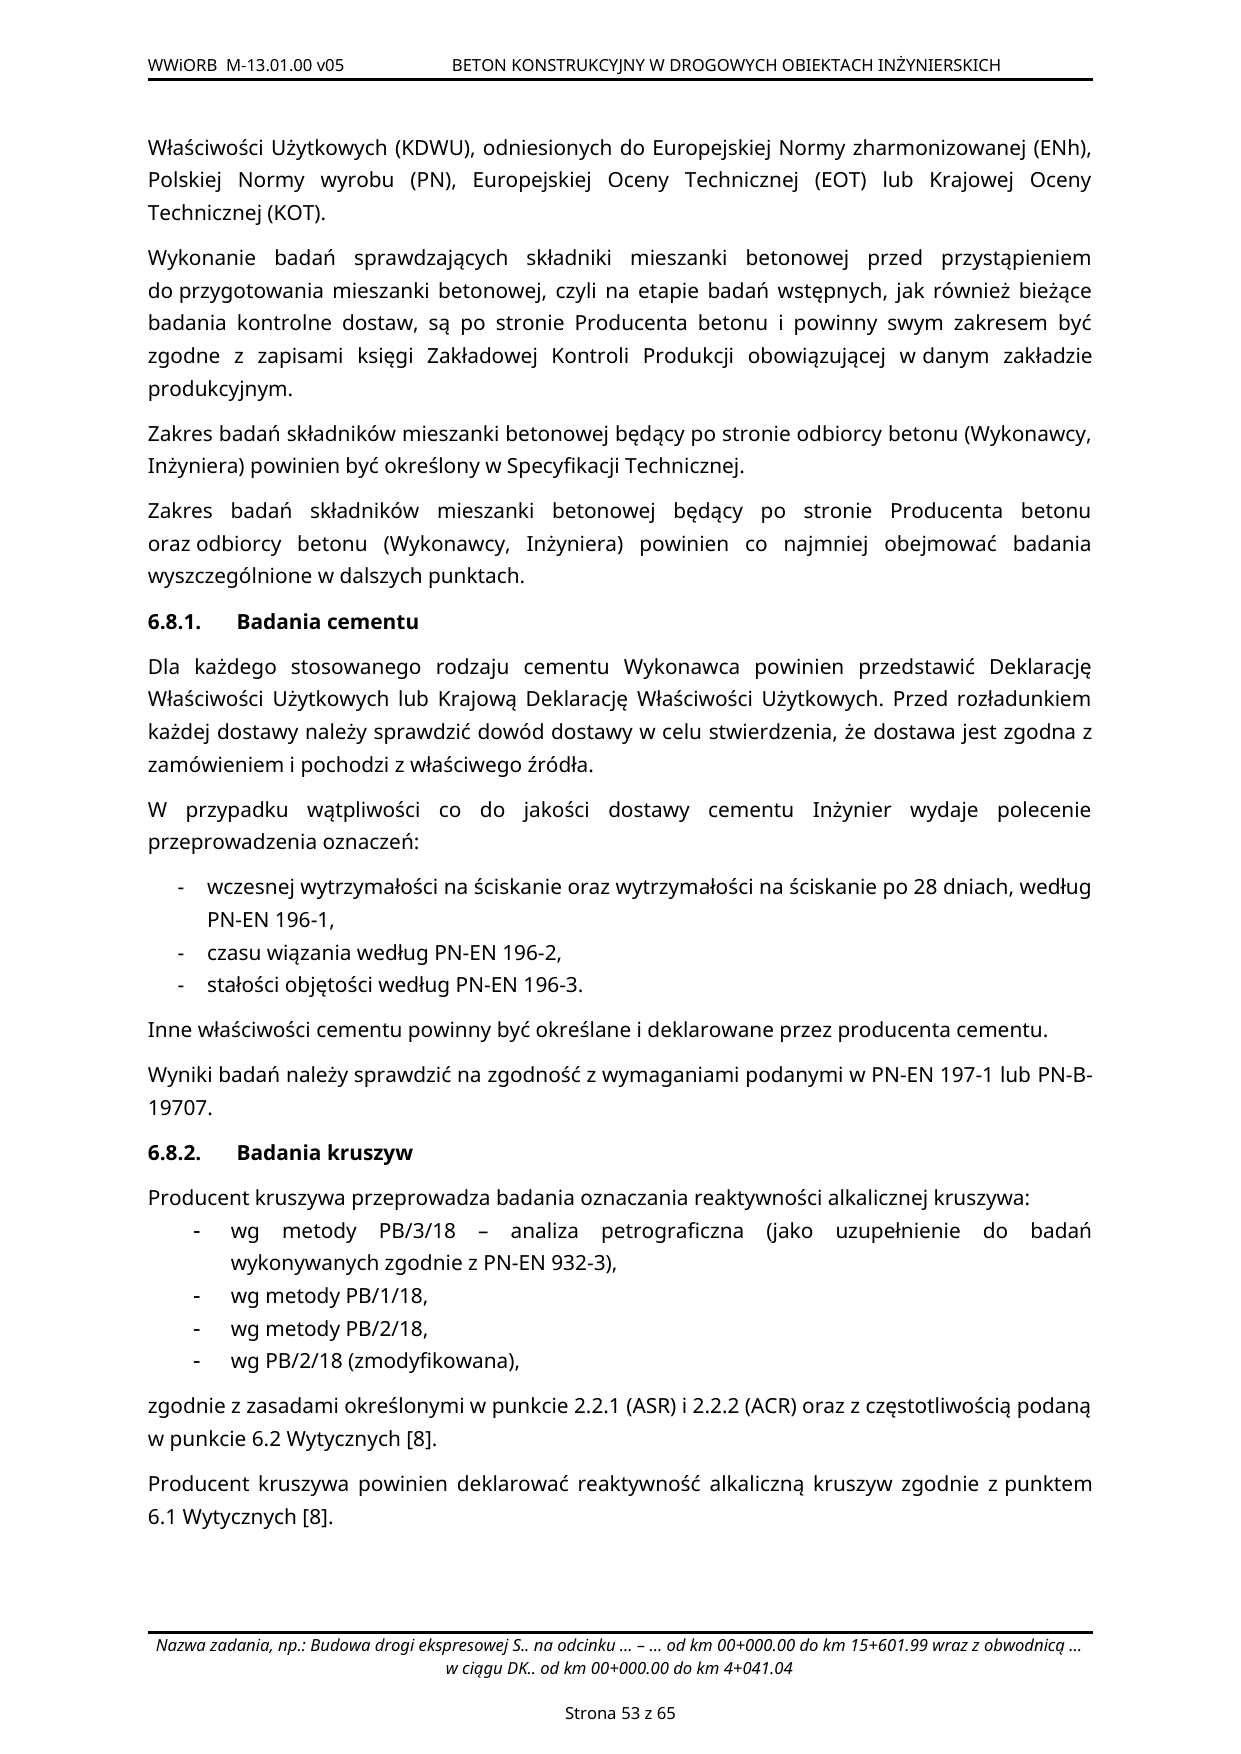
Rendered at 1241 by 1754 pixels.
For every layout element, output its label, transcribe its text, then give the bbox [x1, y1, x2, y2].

text zgodnie z zasadami określonymi w punkcie 2.2.1 (ASR) i 2.2.2 (ACR) oraz z częstotliwością podaną w punkcie 6.2 Wytycznych [8]. [148, 1391, 1093, 1452]
subtitle Badania cementu [148, 607, 1093, 635]
text Wykonanie badań sprawdzających składniki mieszanki betonowej przed przystąpieniem do przygotowania mieszanki betonowej, czyli na etapie badań wstępnych, jak również bieżące badania kontrolne dostaw, są po stronie Producenta betonu i powinny swym zakresem być zgodne z zapisami księgi Zakładowej Kontroli Produkcji obowiązującej w danym zakładzie produkcyjnym. [148, 243, 1093, 402]
text Producent kruszywa powinien deklarować reaktywność alkaliczną kruszyw zgodnie z punktem 6.1 Wytycznych [8]. [148, 1469, 1093, 1530]
list czasu wiązania według PN-EN 196-2, [177, 938, 1093, 966]
list wg metody PB/1/18, [193, 1281, 1093, 1309]
subtitle Badania kruszyw [148, 1138, 1093, 1167]
list stałości objętości według PN-EN 196-3. [177, 970, 1093, 999]
list wg PB/2/18 (zmodyfikowana), [193, 1346, 1093, 1375]
list Wyniki badań należy sprawdzić na zgodność z wymaganiami podanymi w PN-EN 197-1 lub PN-B-19707. [148, 1061, 1093, 1122]
text Producent kruszywa przeprowadza badania oznaczania reaktywności alkalicznej kruszywa: [148, 1183, 1093, 1212]
text W przypadku wątpliwości co do jakości dostawy cementu Inżynier wydaje polecenie przeprowadzenia oznaczeń: [148, 795, 1093, 856]
text Inne właściwości cementu powinny być określane i deklarowane przez producenta cementu. [148, 1015, 1093, 1044]
list wg metody PB/3/18 – analiza petrograficzna (jako uzupełnienie do badań wykonywanych zgodnie z PN-EN 932-3), [193, 1216, 1093, 1277]
list wczesnej wytrzymałości na ściskanie oraz wytrzymałości na ściskanie po 28 dniach, według PN-EN 196-1, [177, 872, 1093, 933]
text Zakres badań składników mieszanki betonowej będący po stronie Producenta betonu oraz odbiorcy betonu (Wykonawcy, Inżyniera) powinien co najmniej obejmować badania wyszczególnione w dalszych punktach. [148, 496, 1093, 590]
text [148, 133, 1093, 227]
text Dla każdego stosowanego rodzaju cementu Wykonawca powinien przedstawić Deklarację Właściwości Użytkowych lub Krajową Deklarację Właściwości Użytkowych. Przed rozładunkiem każdej dostawy należy sprawdzić dowód dostawy w celu stwierdzenia, że dostawa jest zgodna z zamówieniem i pochodzi z właściwego źródła. [148, 652, 1093, 778]
list wg metody PB/2/18, [193, 1314, 1093, 1342]
text Zakres badań składników mieszanki betonowej będący po stronie odbiorcy betonu (Wykonawcy, Inżyniera) powinien być określony w Specyfikacji Technicznej. [148, 419, 1093, 480]
